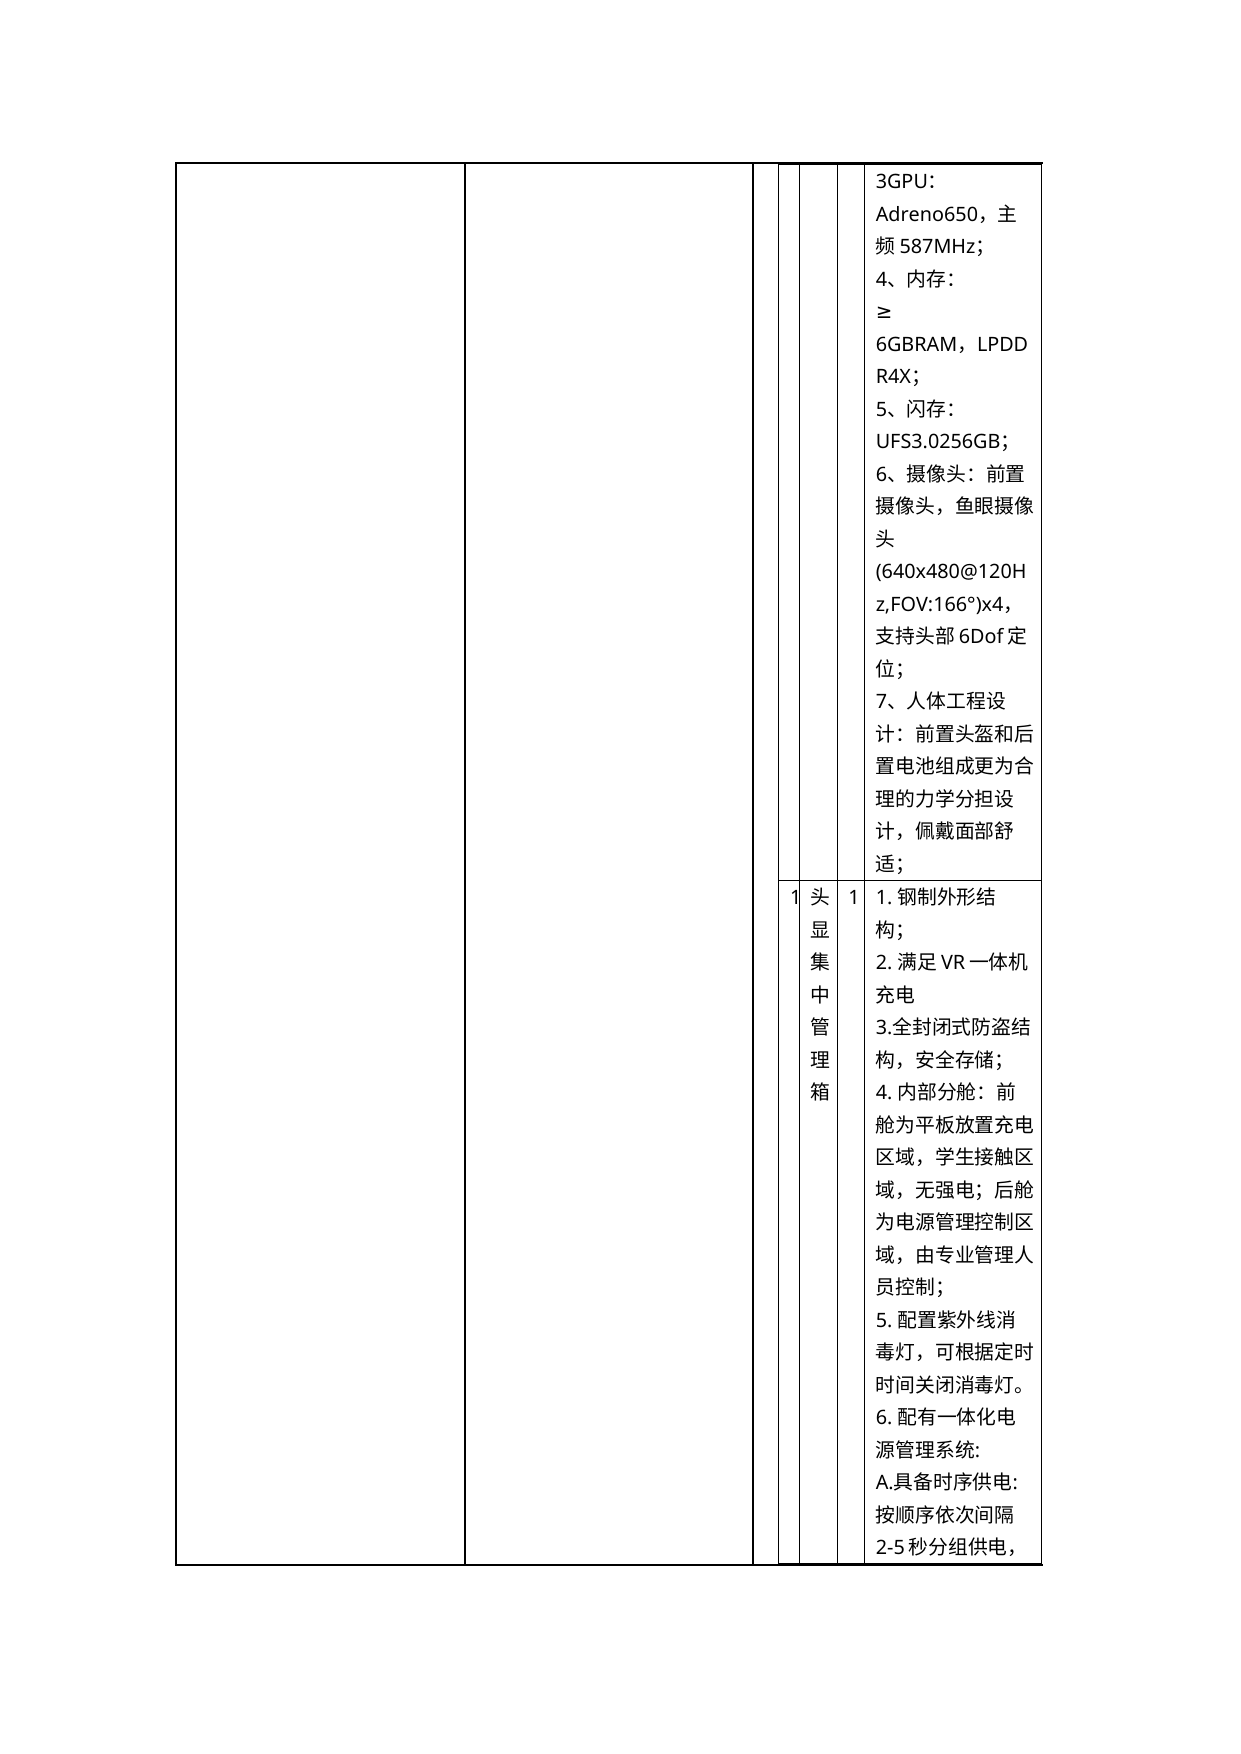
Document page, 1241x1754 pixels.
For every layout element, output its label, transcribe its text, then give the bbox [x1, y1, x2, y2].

table_cell [800, 165, 837, 880]
table_cell 1 [177, 164, 464, 1564]
table_cell [800, 881, 837, 1563]
table_cell [838, 165, 864, 880]
table_cell [754, 164, 778, 1564]
table_cell [865, 881, 1041, 1563]
table_cell [779, 165, 799, 880]
table_cell [779, 881, 799, 1563]
table_cell [838, 881, 864, 1563]
table_cell [466, 164, 752, 1564]
table_cell [865, 165, 1041, 880]
